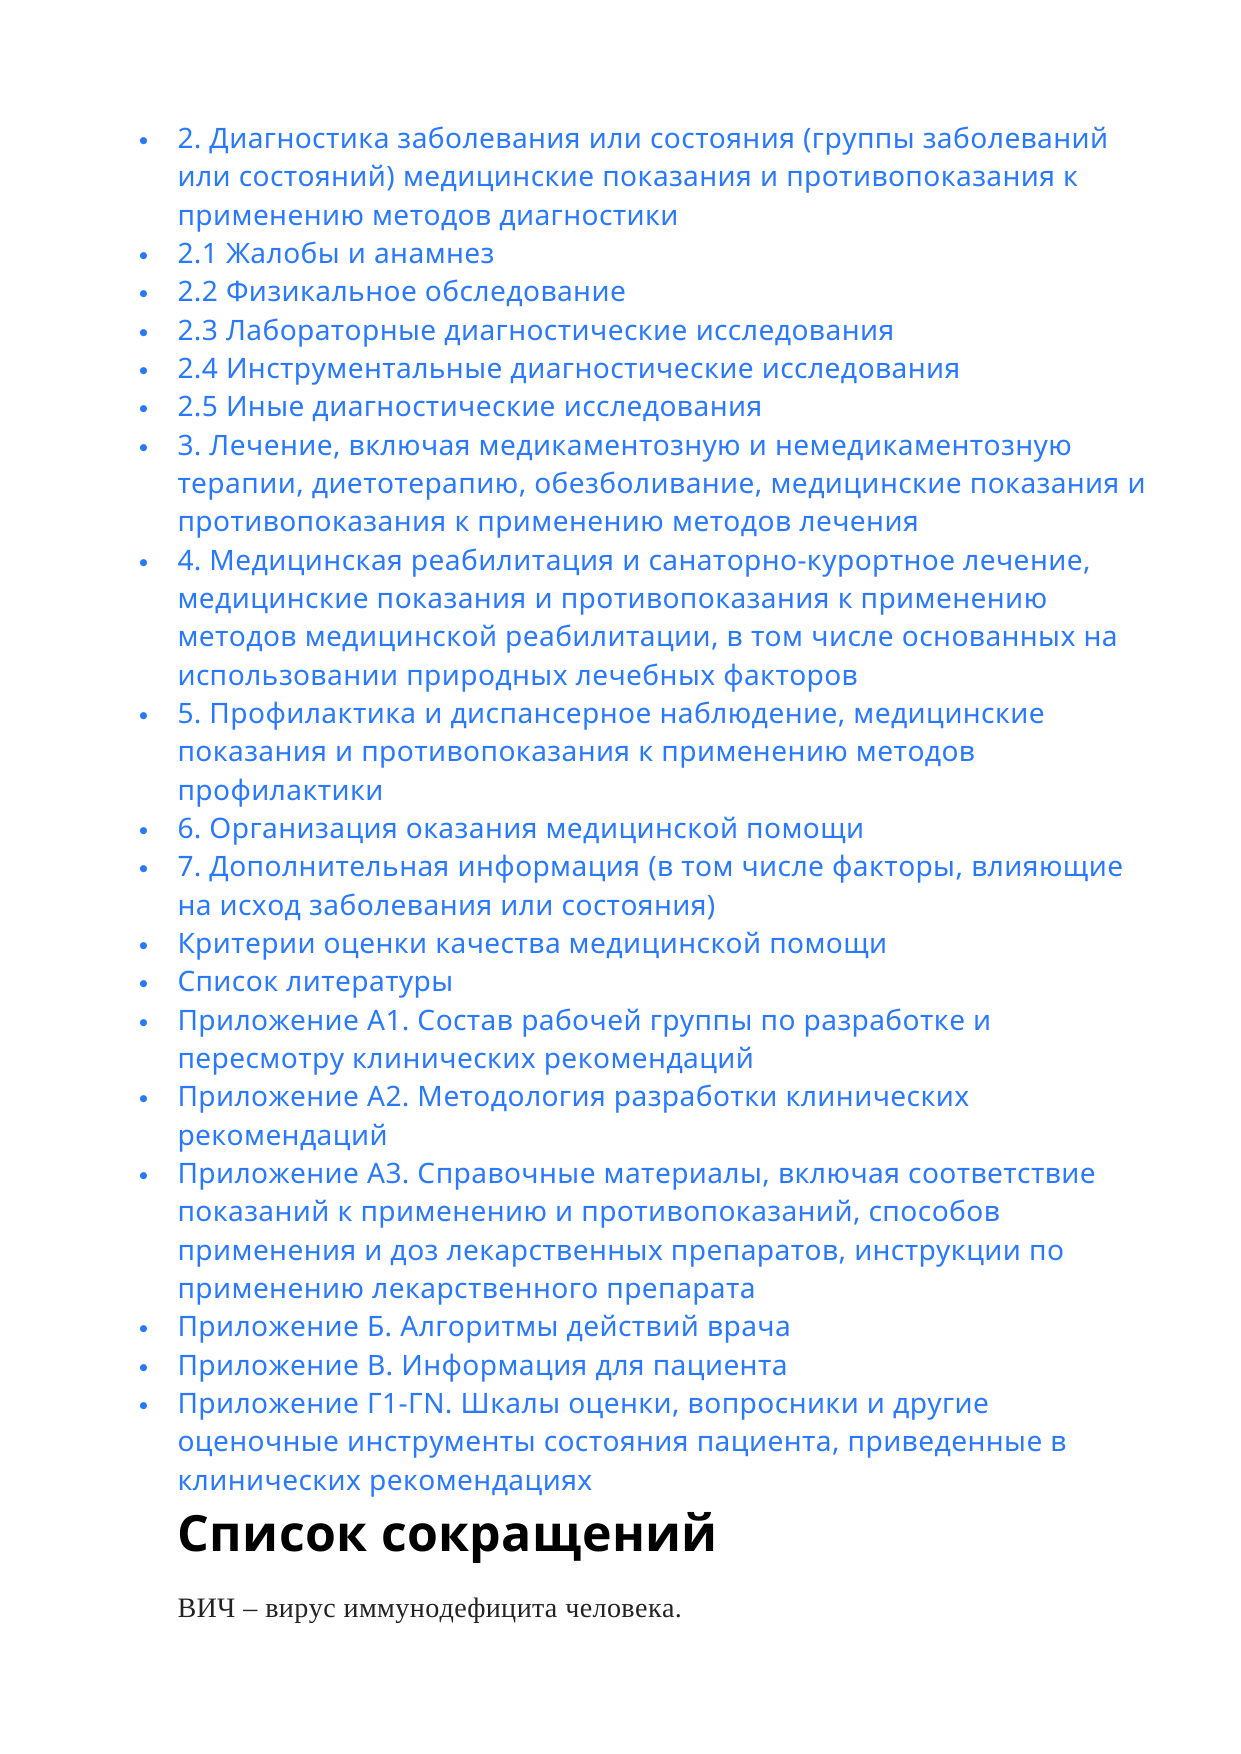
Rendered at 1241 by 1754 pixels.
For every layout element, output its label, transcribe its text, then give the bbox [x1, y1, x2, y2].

list Приложение Б. Алгоритмы действий врача [140, 1306, 1152, 1345]
list Критерии оценки качества медицинской помощи [140, 923, 1152, 961]
list 3. Лечение, включая медикаментозную и немедикаментозную терапии, диетотерапию, обезболивание, медицинские показания и противопоказания к применению методов лечения [140, 425, 1152, 540]
list 6. Организация оказания медицинской помощи [140, 808, 1152, 846]
list 2.1 Жалобы и анамнез [140, 233, 1152, 271]
text ВИЧ – вирус иммунодефицита человека. [177, 1583, 1152, 1623]
list Приложение Г1-ГN. Шкалы оценки, вопросники и другие оценочные инструменты состояния пациента, приведенные в клинических рекомендациях [140, 1383, 1152, 1498]
list Приложение А3. Справочные материалы, включая соответствие показаний к применению и противопоказаний, способов применения и доз лекарственных препаратов, инструкции по применению лекарственного препарата [140, 1153, 1152, 1306]
list 5. Профилактика и диспансерное наблюдение, медицинские показания и противопоказания к применению методов профилактики [140, 693, 1152, 808]
list 2.3 Лабораторные диагностические исследования [140, 310, 1152, 348]
list Приложение А1. Состав рабочей группы по разработке и пересмотру клинических рекомендаций [140, 1000, 1152, 1076]
list 2. Диагностика заболевания или состояния (группы заболеваний или состояний) медицинские показания и противопоказания к применению методов диагностики [140, 118, 1152, 233]
list 7. Дополнительная информация (в том числе факторы, влияющие на исход заболевания или состояния) [140, 846, 1152, 923]
list Список литературы [140, 961, 1152, 1000]
list 2.4 Инструментальные диагностические исследования [140, 348, 1152, 386]
list 2.5 Иные диагностические исследования [140, 386, 1152, 425]
list Приложение В. Информация для пациента [140, 1345, 1152, 1383]
list 4. Медицинская реабилитация и санаторно-курортное лечение, медицинские показания и противопоказания к применению методов медицинской реабилитации, в том числе основанных на использовании природных лечебных факторов [140, 540, 1152, 693]
list Приложение А2. Методология разработки клинических рекомендаций [140, 1076, 1152, 1153]
text Список сокращений [177, 1498, 1152, 1566]
list 2.2 Физикальное обследование [140, 271, 1152, 310]
